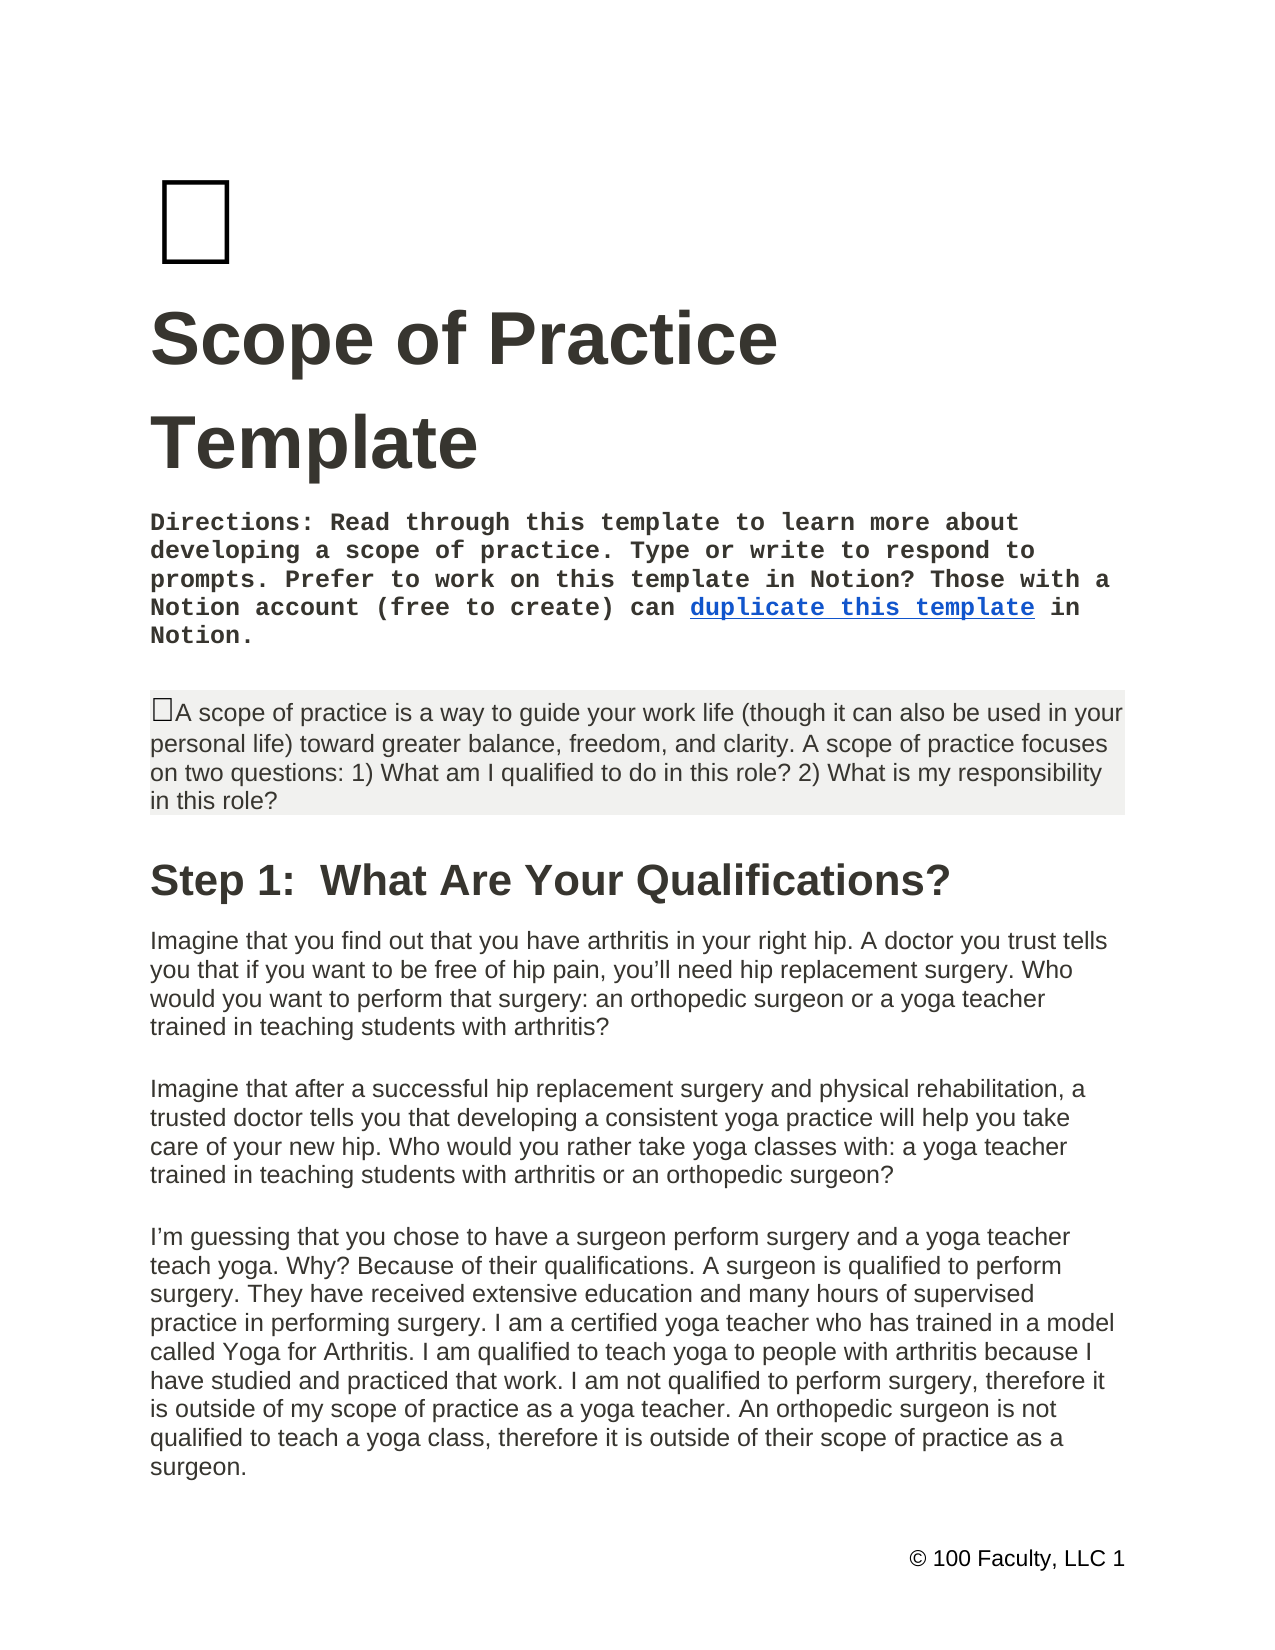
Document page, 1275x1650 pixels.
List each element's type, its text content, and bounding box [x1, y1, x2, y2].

text I’m guessing that you chose to have a surgeon perform surgery and a yoga teacher teach yoga. Why? Because of their qualifications. A surgeon is qualified to perform surgery. They have received extensive education and many hours of supervised practice in performing surgery. I am a certified yoga teacher who has trained in a model called Yoga for Arthritis. I am qualified to teach yoga to people with arthritis because I have studied and practiced that work. I am not qualified to perform surgery, therefore it is outside of my scope of practice as a yoga teacher. An orthopedic surgeon is not qualified to teach a yoga class, therefore it is outside of their scope of practice as a surgeon. [150, 1222, 1125, 1481]
text 💡A scope of practice is a way to guide your work life (though it can also be used in your personal life) toward greater balance, freedom, and clarity. A scope of practice focuses on two questions: 1) What am I qualified to do in this role? 2) What is my responsibility in this role? [150, 690, 1125, 815]
text Directions: Read through this template to learn more about developing a scope of practice. Type or write to respond to prompts. Prefer to work on this template in Notion? Those with a Notion account (free to create) can duplicate this template in Notion. [150, 509, 1125, 651]
subtitle Scope of Practice Template [148, 290, 1127, 488]
subtitle Step 1: What Are Your Qualifications? [148, 850, 1127, 909]
text Imagine that after a successful hip replacement surgery and physical rehabilitation, a trusted doctor tells you that developing a consistent yoga practice will help you take care of your new hip. Who would you rather take yoga classes with: a yoga teacher trained in teaching students with arthritis or an orthopedic surgeon? [150, 1074, 1125, 1189]
text 🤎 [150, 150, 1125, 290]
text Imagine that you find out that you have arthritis in your right hip. A doctor you trust tells you that if you want to be free of hip pain, you’ll need hip replacement surgery. Who would you want to perform that surgery: an orthopedic surgeon or a yoga teacher trained in teaching students with arthritis? [150, 926, 1125, 1041]
